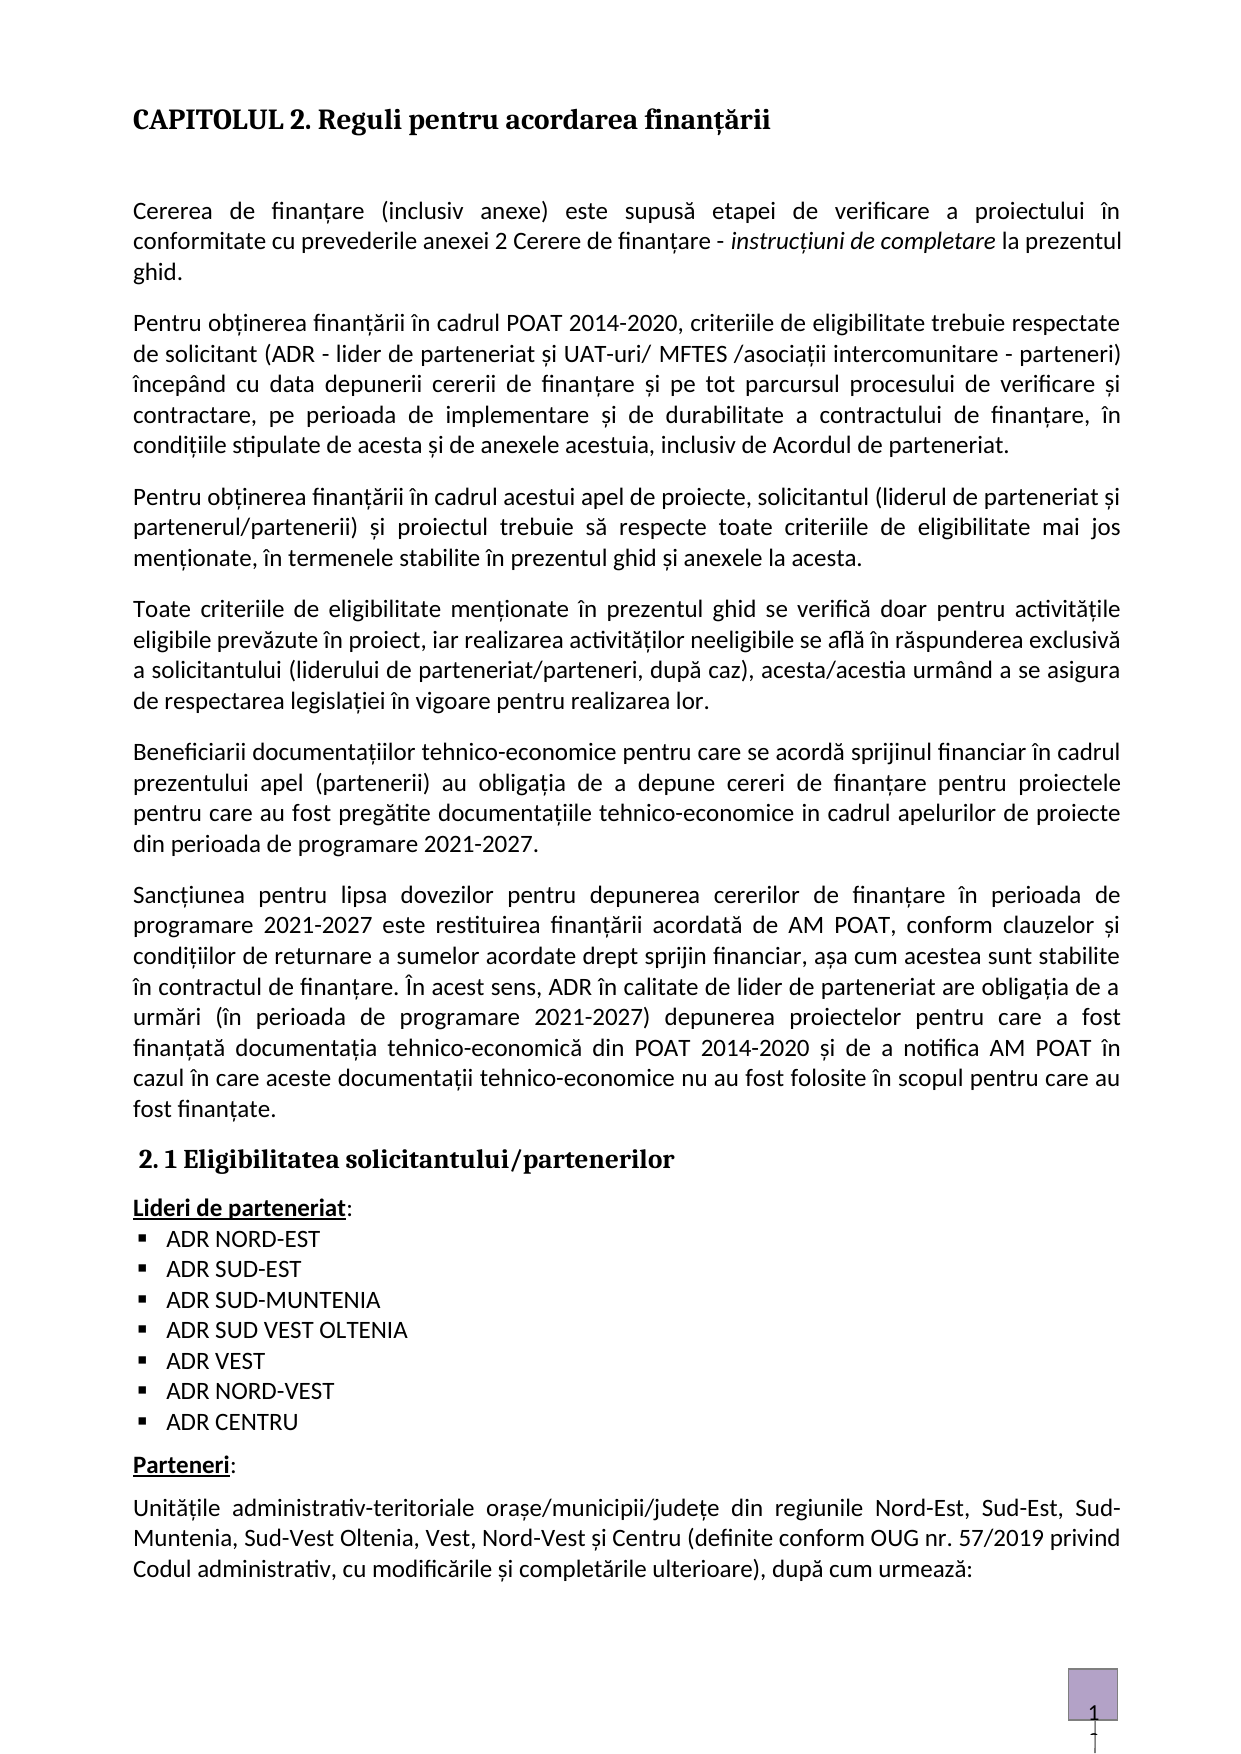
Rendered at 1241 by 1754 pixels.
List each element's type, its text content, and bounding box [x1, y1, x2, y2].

text Lideri de parteneriat: [133, 1192, 1122, 1223]
list ADR SUD VEST OLTENIA [136, 1314, 1122, 1345]
list ADR CENTRU [136, 1406, 1122, 1436]
text Pentru obținerea finanțării în cadrul acestui apel de proiecte, solicitantul (liderul de parteneriat și partenerul/partenerii) și proiectul trebuie să respecte toate criteriile de eligibilitate mai jos menționate, în termenele stabilite în prezentul ghid și anexele la acesta. [133, 481, 1122, 572]
list ADR SUD-MUNTENIA [136, 1284, 1122, 1314]
text Sancțiunea pentru lipsa dovezilor pentru depunerea cererilor de finanțare în perioada de programare 2021-2027 este restituirea finanțării acordată de AM POAT, conform clauzelor și condițiilor de returnare a sumelor acordate drept sprijin financiar, așa cum acestea sunt stabilite în contractul de finanțare. În acest sens, ADR în calitate de lider de parteneriat are obligația de a urmări (în perioada de programare 2021-2027) depunerea proiectelor pentru care a fost finanțată documentația tehnico-economică din POAT 2014-2020 și de a notifica AM POAT în cazul în care aceste documentații tehnico-economice nu au fost folosite în scopul pentru care au fost finanțate. [133, 879, 1122, 1123]
list ADR VEST [136, 1345, 1122, 1375]
text Pentru obținerea finanțării în cadrul POAT 2014-2020, criteriile de eligibilitate trebuie respectate de solicitant (ADR - lider de parteneriat și UAT-uri/ MFTES /asociații intercomunitare - parteneri) începând cu data depunerii cererii de finanţare şi pe tot parcursul procesului de verificare și contractare, pe perioada de implementare și de durabilitate a contractului de finanțare, în condițiile stipulate de acesta și de anexele acestuia, inclusiv de Acordul de parteneriat. [133, 307, 1122, 460]
text Toate criteriile de eligibilitate menționate în prezentul ghid se verifică doar pentru activitățile eligibile prevăzute în proiect, iar realizarea activităților neeligibile se află în răspunderea exclusivă a solicitantului (liderului de parteneriat/parteneri, după caz), acesta/acestia urmând a se asigura de respectarea legislației în vigoare pentru realizarea lor. [133, 593, 1122, 715]
text Cererea de finanțare (inclusiv anexe) este supusă etapei de verificare a proiectului în conformitate cu prevederile anexei 2 Cerere de finanțare - instrucțiuni de completare la prezentul ghid. [133, 195, 1122, 287]
list ADR NORD-VEST [136, 1375, 1122, 1406]
text Parteneri: [133, 1449, 1122, 1479]
list ADR NORD-EST [136, 1223, 1122, 1253]
subtitle 2. 1 Eligibilitatea solicitantului/partenerilor [133, 1144, 1122, 1175]
list ADR SUD-EST [136, 1253, 1122, 1284]
text Beneficiarii documentațiilor tehnico-economice pentru care se acordă sprijinul financiar în cadrul prezentului apel (partenerii) au obligația de a depune cereri de finanțare pentru proiectele pentru care au fost pregătite documentațiile tehnico-economice in cadrul apelurilor de proiecte din perioada de programare 2021-2027. [133, 736, 1122, 858]
subtitle CAPITOLUL 2. Reguli pentru acordarea finanțării [133, 103, 1122, 137]
text Unităţile administrativ-teritoriale orașe/municipii/județe din regiunile Nord-Est, Sud-Est, Sud-Muntenia, Sud-Vest Oltenia, Vest, Nord-Vest și Centru (definite conform OUG nr. 57/2019 privind Codul administrativ, cu modificările și completările ulterioare), după cum urmează: [133, 1492, 1122, 1583]
